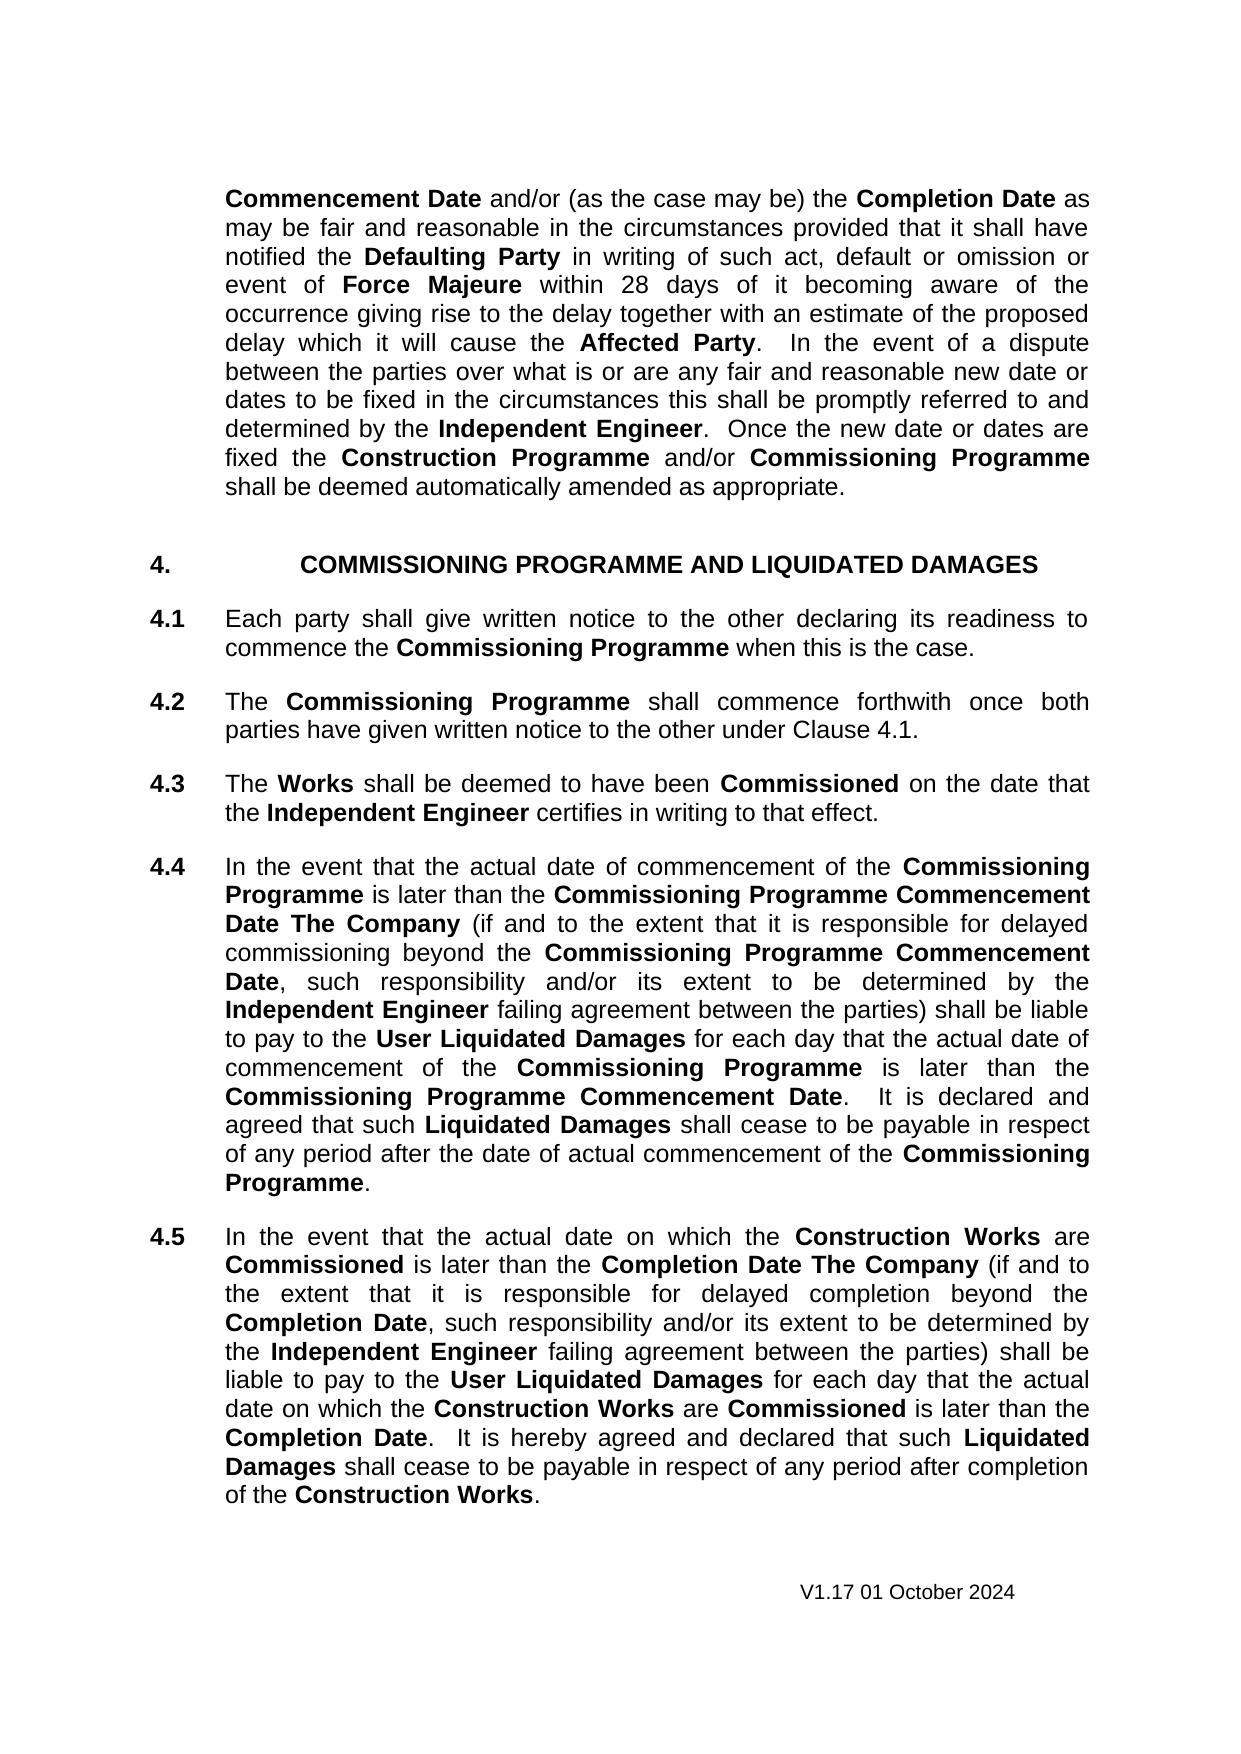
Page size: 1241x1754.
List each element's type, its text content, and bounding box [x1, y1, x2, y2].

subtitle The Commissioning Programme shall commence forthwith once both parties have given written notice to the other under Clause 4.1. [150, 687, 1090, 744]
subtitle In the event that the actual date of commencement of the Commissioning Programme is later than the Commissioning Programme Commencement Date The Company (if and to the extent that it is responsible for delayed commissioning beyond the Commissioning Programme Commencement Date, such responsibility and/or its extent to be determined by the Independent Engineer failing agreement between the parties) shall be liable to pay to the User Liquidated Damages for each day that the actual date of commencement of the Commissioning Programme is later than the Commissioning Programme Commencement Date. It is declared and agreed that such Liquidated Damages shall cease to be payable in respect of any period after the date of actual commencement of the Commissioning Programme. [150, 852, 1090, 1197]
subtitle Each party shall give written notice to the other declaring its readiness to commence the Commissioning Programme when this is the case. [150, 604, 1090, 662]
subtitle COMMISSIONING PROGRAMME AND LIQUIDATED DAMAGES [150, 550, 1090, 579]
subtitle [150, 184, 1090, 500]
subtitle In the event that the actual date on which the Construction Works are Commissioned is later than the Completion Date The Company (if and to the extent that it is responsible for delayed completion beyond the Completion Date, such responsibility and/or its extent to be determined by the Independent Engineer failing agreement between the parties) shall be liable to pay to the User Liquidated Damages for each day that the actual date on which the Construction Works are Commissioned is later than the Completion Date. It is hereby agreed and declared that such Liquidated Damages shall cease to be payable in respect of any period after completion of the Construction Works. [150, 1222, 1090, 1509]
subtitle The Works shall be deemed to have been Commissioned on the date that the Independent Engineer certifies in writing to that effect. [150, 769, 1090, 827]
